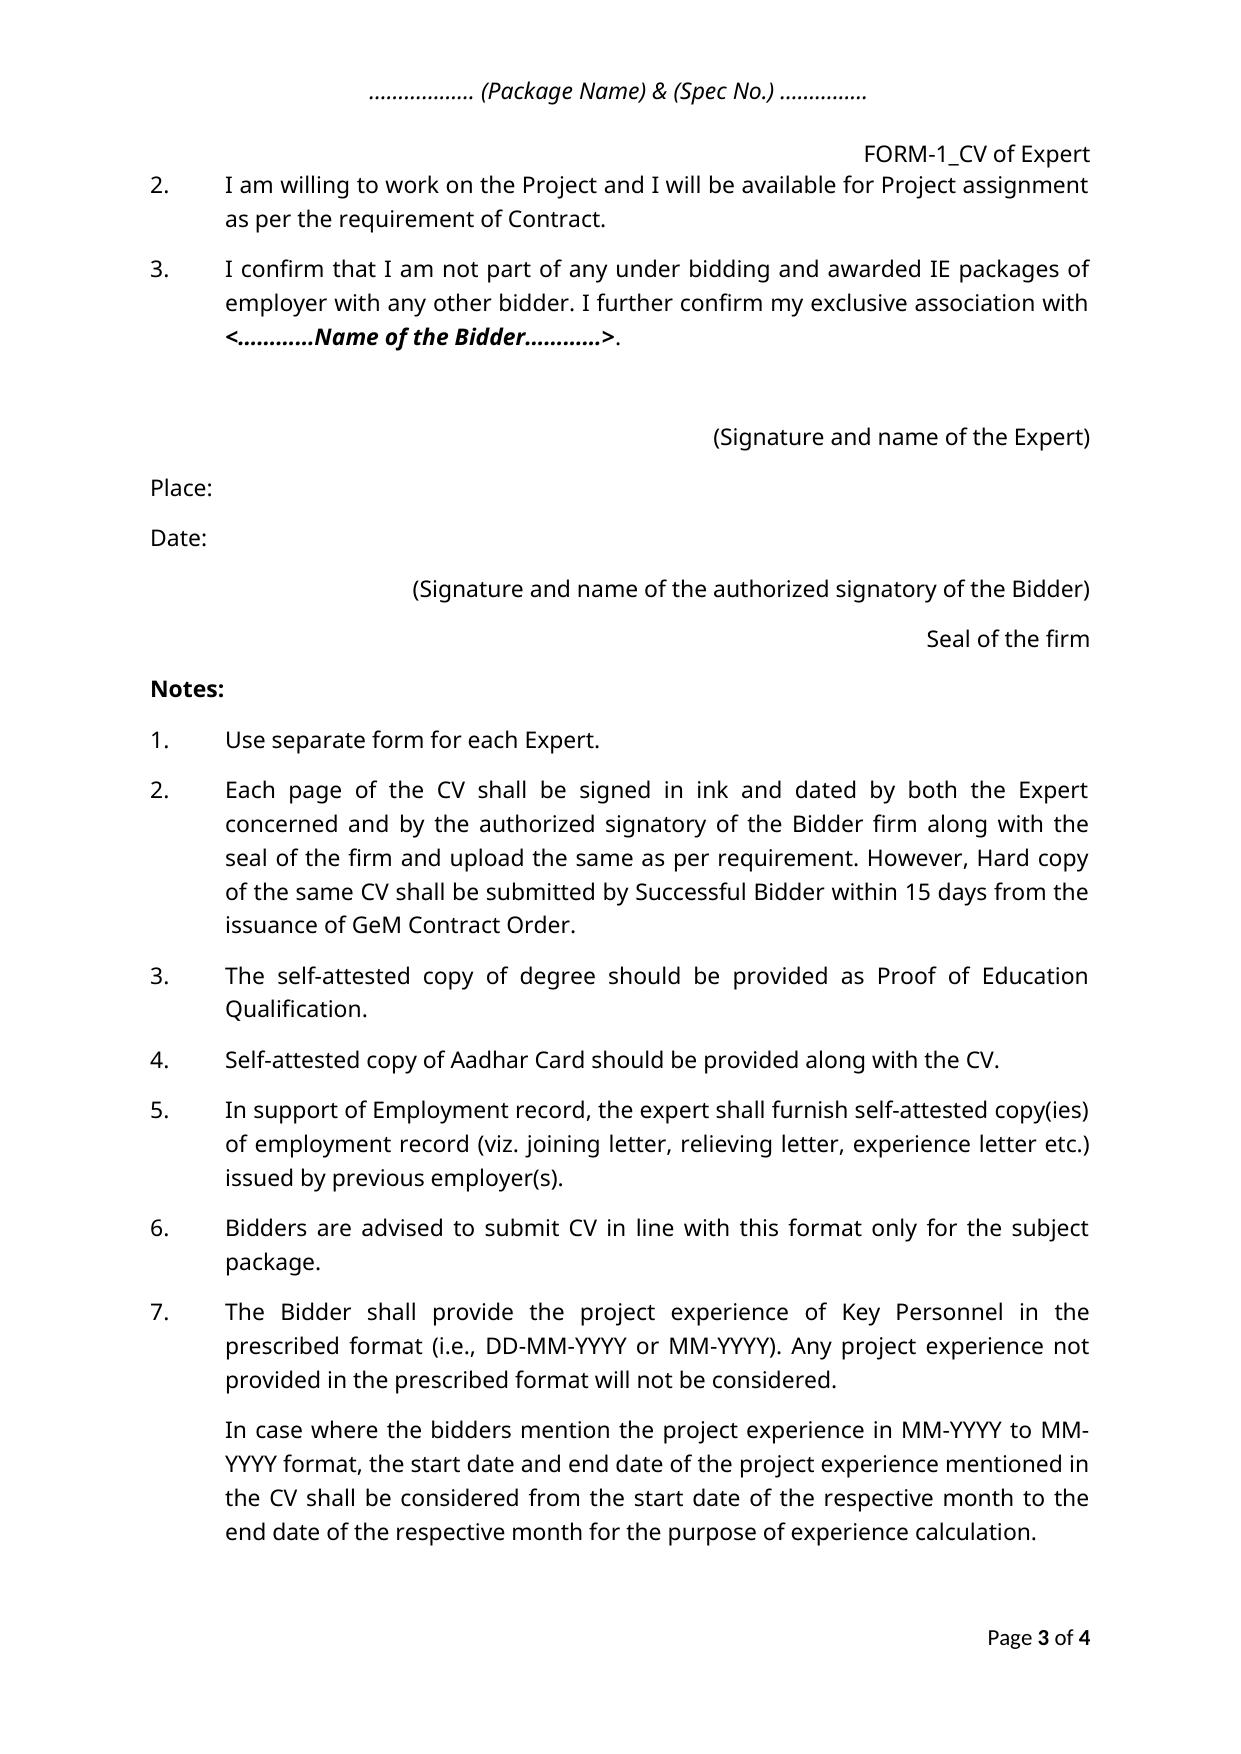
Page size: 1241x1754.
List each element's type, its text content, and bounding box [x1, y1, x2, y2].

text 7. The Bidder shall provide the project experience of Key Personnel in the prescribed format (i.e., DD-MM-YYYY or MM-YYYY). Any project experience not provided in the prescribed format will not be considered. [150, 1296, 1090, 1395]
text 1. Use separate form for each Expert. [150, 724, 1090, 755]
text In case where the bidders mention the project experience in MM-YYYY to MM-YYYY format, the start date and end date of the project experience mentioned in the CV shall be considered from the start date of the respective month to the end date of the respective month for the purpose of experience calculation. [150, 1414, 1090, 1547]
text 6. Bidders are advised to submit CV in line with this format only for the subject package. [150, 1212, 1090, 1277]
text Date: [150, 522, 1090, 553]
text (Signature and name of the authorized signatory of the Bidder) [150, 572, 1090, 604]
text Place: [150, 472, 1090, 503]
text 3. I confirm that I am not part of any under bidding and awarded IE packages of employer with any other bidder. I further confirm my exclusive association with <…………Name of the Bidder…………>. [150, 253, 1090, 352]
text 4. Self-attested copy of Aadhar Card should be provided along with the CV. [150, 1044, 1090, 1075]
text (Signature and name of the Expert) [150, 421, 1090, 452]
text Notes: [150, 673, 1090, 704]
text Seal of the firm [150, 623, 1090, 654]
text 5. In support of Employment record, the expert shall furnish self-attested copy(ies) of employment record (viz. joining letter, relieving letter, experience letter etc.) issued by previous employer(s). [150, 1094, 1090, 1193]
text 2. Each page of the CV shall be signed in ink and dated by both the Expert concerned and by the authorized signatory of the Bidder firm along with the seal of the firm and upload the same as per requirement. However, Hard copy of the same CV shall be submitted by Successful Bidder within 15 days from the issuance of GeM Contract Order. [150, 774, 1090, 940]
text 2. I am willing to work on the Project and I will be available for Project assignment as per the requirement of Contract. [150, 169, 1090, 234]
text 3. The self-attested copy of degree should be provided as Proof of Education Qualification. [150, 959, 1090, 1024]
